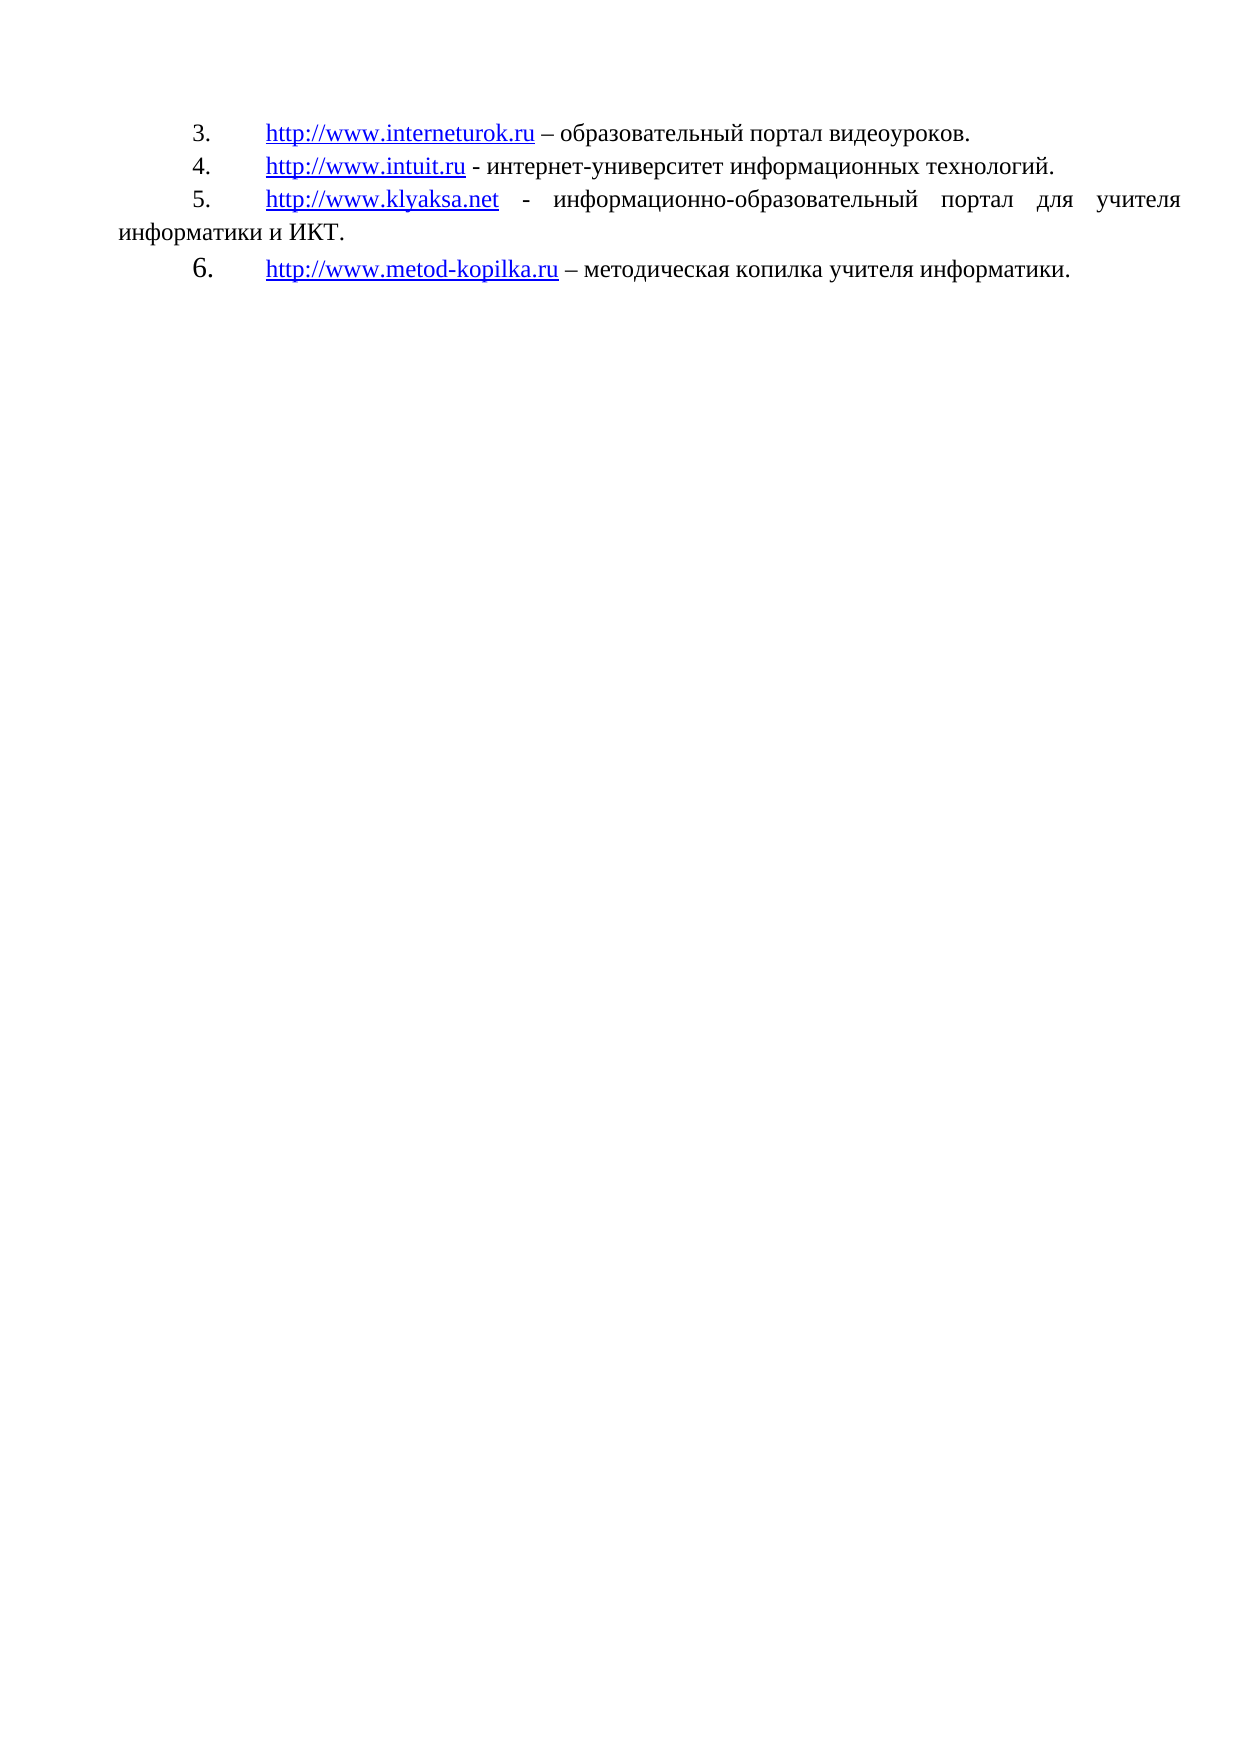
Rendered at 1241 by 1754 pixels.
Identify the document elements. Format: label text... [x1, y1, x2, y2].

list http://www.metod-kopilka.ru – методическая копилка учителя информатики. [118, 250, 1181, 284]
list http://www.intuit.ru - интернет-университет информационных технологий. [118, 151, 1181, 180]
list http://www.klyaksa.net - информационно-образовательный портал для учителя информатики и ИКТ. [118, 184, 1181, 246]
list http://www.interneturok.ru – образовательный портал видеоуроков. [118, 118, 1181, 147]
